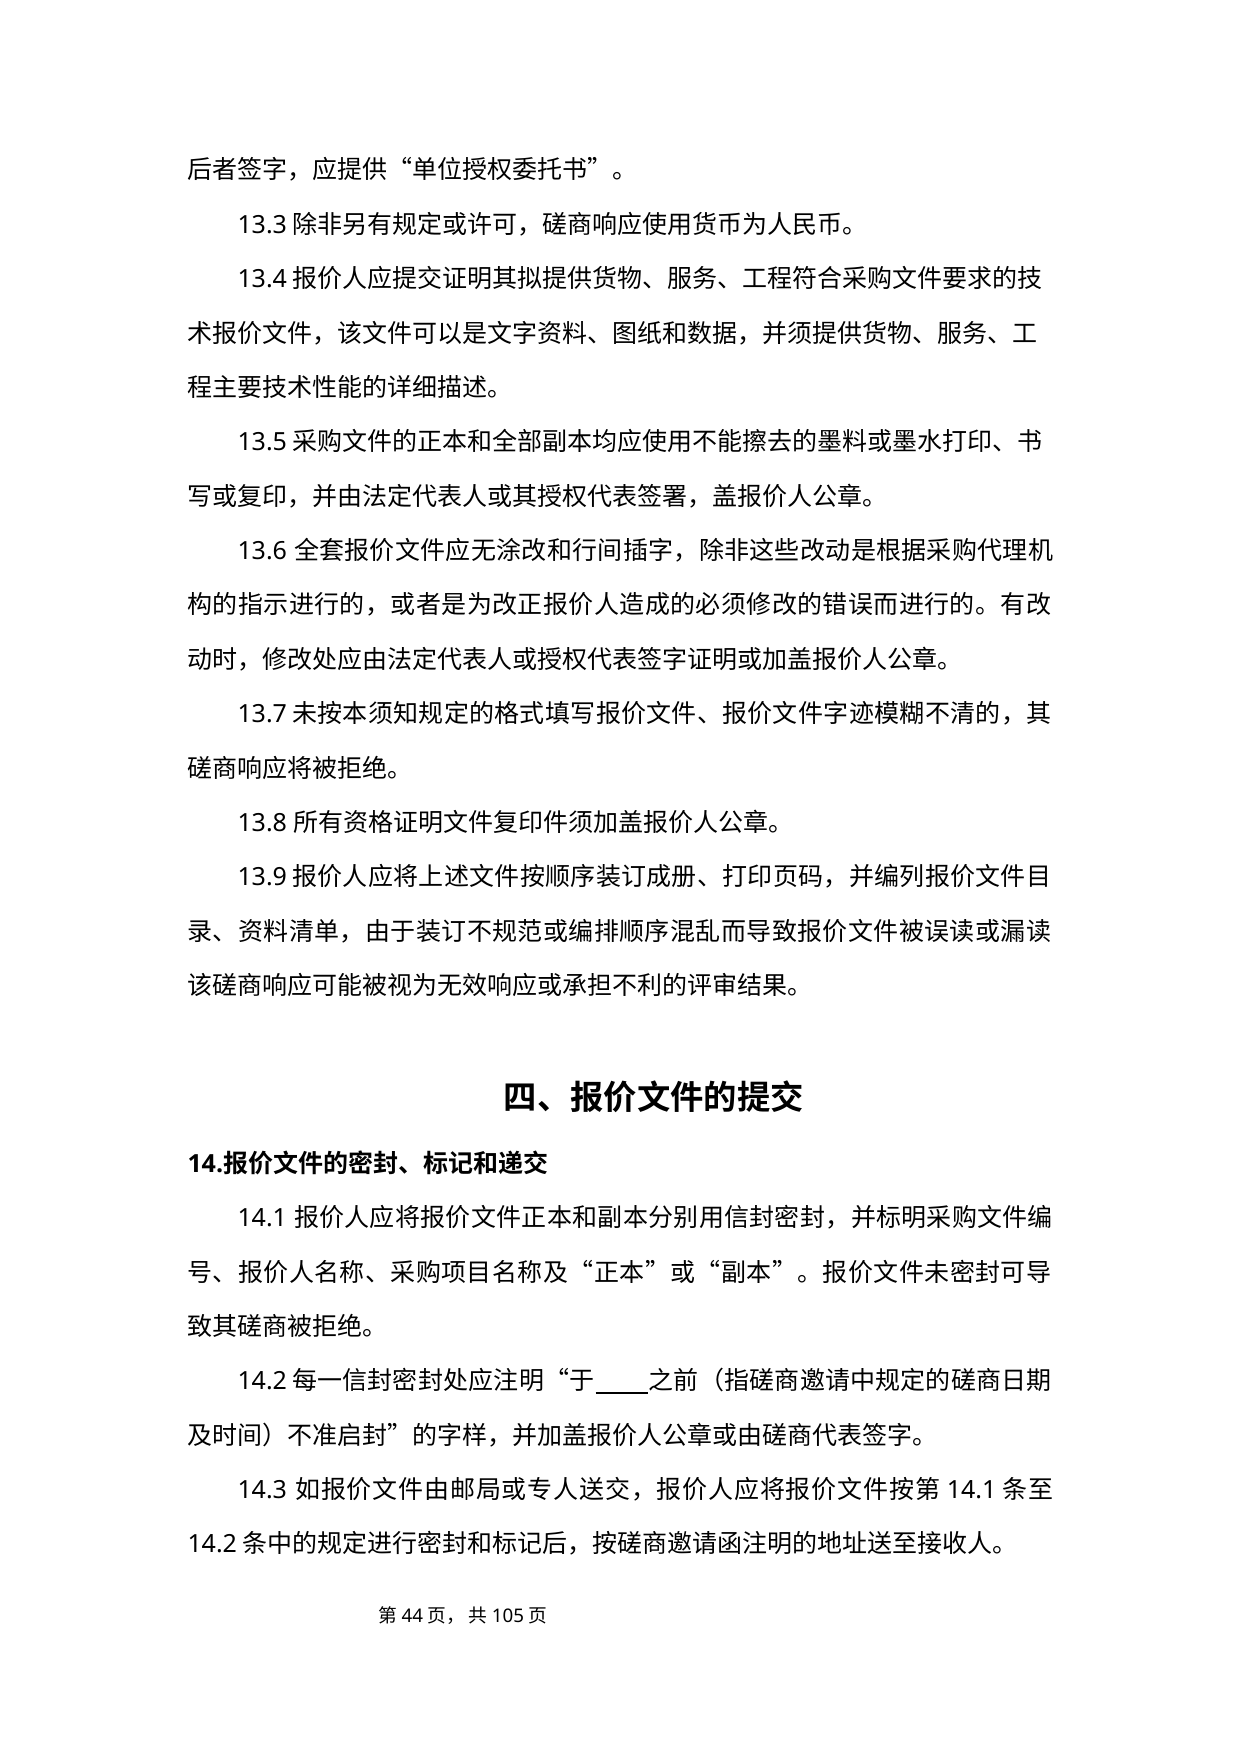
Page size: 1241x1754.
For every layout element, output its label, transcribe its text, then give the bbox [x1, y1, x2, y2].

text 13.4报价人应提交证明其拟提供货物、服务、工程符合采购文件要求的技术报价文件，该文件可以是文字资料、图纸和数据，并须提供货物、服务、工程主要技术性能的详细描述。 [187, 259, 1053, 404]
text 13.8 所有资格证明文件复印件须加盖报价人公章。 [187, 802, 1053, 839]
text 13.6 全套报价文件应无涂改和行间插字，除非这些改动是根据采购代理机构的指示进行的，或者是为改正报价人造成的必须修改的错误而进行的。有改动时，修改处应由法定代表人或授权代表签字证明或加盖报价人公章。 [187, 531, 1053, 676]
text 13.5采购文件的正本和全部副本均应使用不能擦去的墨料或墨水打印、书写或复印，并由法定代表人或其授权代表签署，盖报价人公章。 [187, 422, 1053, 512]
text 14.1 报价人应将报价文件正本和副本分别用信封密封，并标明采购文件编号、报价人名称、采购项目名称及“正本”或“副本”。报价文件未密封可导致其磋商被拒绝。 [187, 1198, 1053, 1343]
text 14.报价文件的密封、标记和递交 [187, 1143, 1053, 1179]
text 14.3 如报价文件由邮局或专人送交，报价人应将报价文件按第14.1条至14.2条中的规定进行密封和标记后，按磋商邀请函注明的地址送至接收人。 [187, 1469, 1053, 1560]
text 四、报价文件的提交 [187, 1071, 1053, 1119]
text 13.9报价人应将上述文件按顺序装订成册、打印页码，并编列报价文件目录、资料清单，由于装订不规范或编排顺序混乱而导致报价文件被误读或漏读，该磋商响应可能被视为无效响应或承担不利的评审结果。 [187, 857, 1053, 1002]
text 13.3除非另有规定或许可，磋商响应使用货币为人民币。 [187, 204, 1053, 241]
text 13.7未按本须知规定的格式填写报价文件、报价文件字迹模糊不清的，其磋商响应将被拒绝。 [187, 694, 1053, 784]
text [187, 150, 1053, 186]
text 14.2每一信封密封处应注明“于 之前（指磋商邀请中规定的磋商日期及时间）不准启封”的字样，并加盖报价人公章或由磋商代表签字。 [187, 1361, 1053, 1451]
